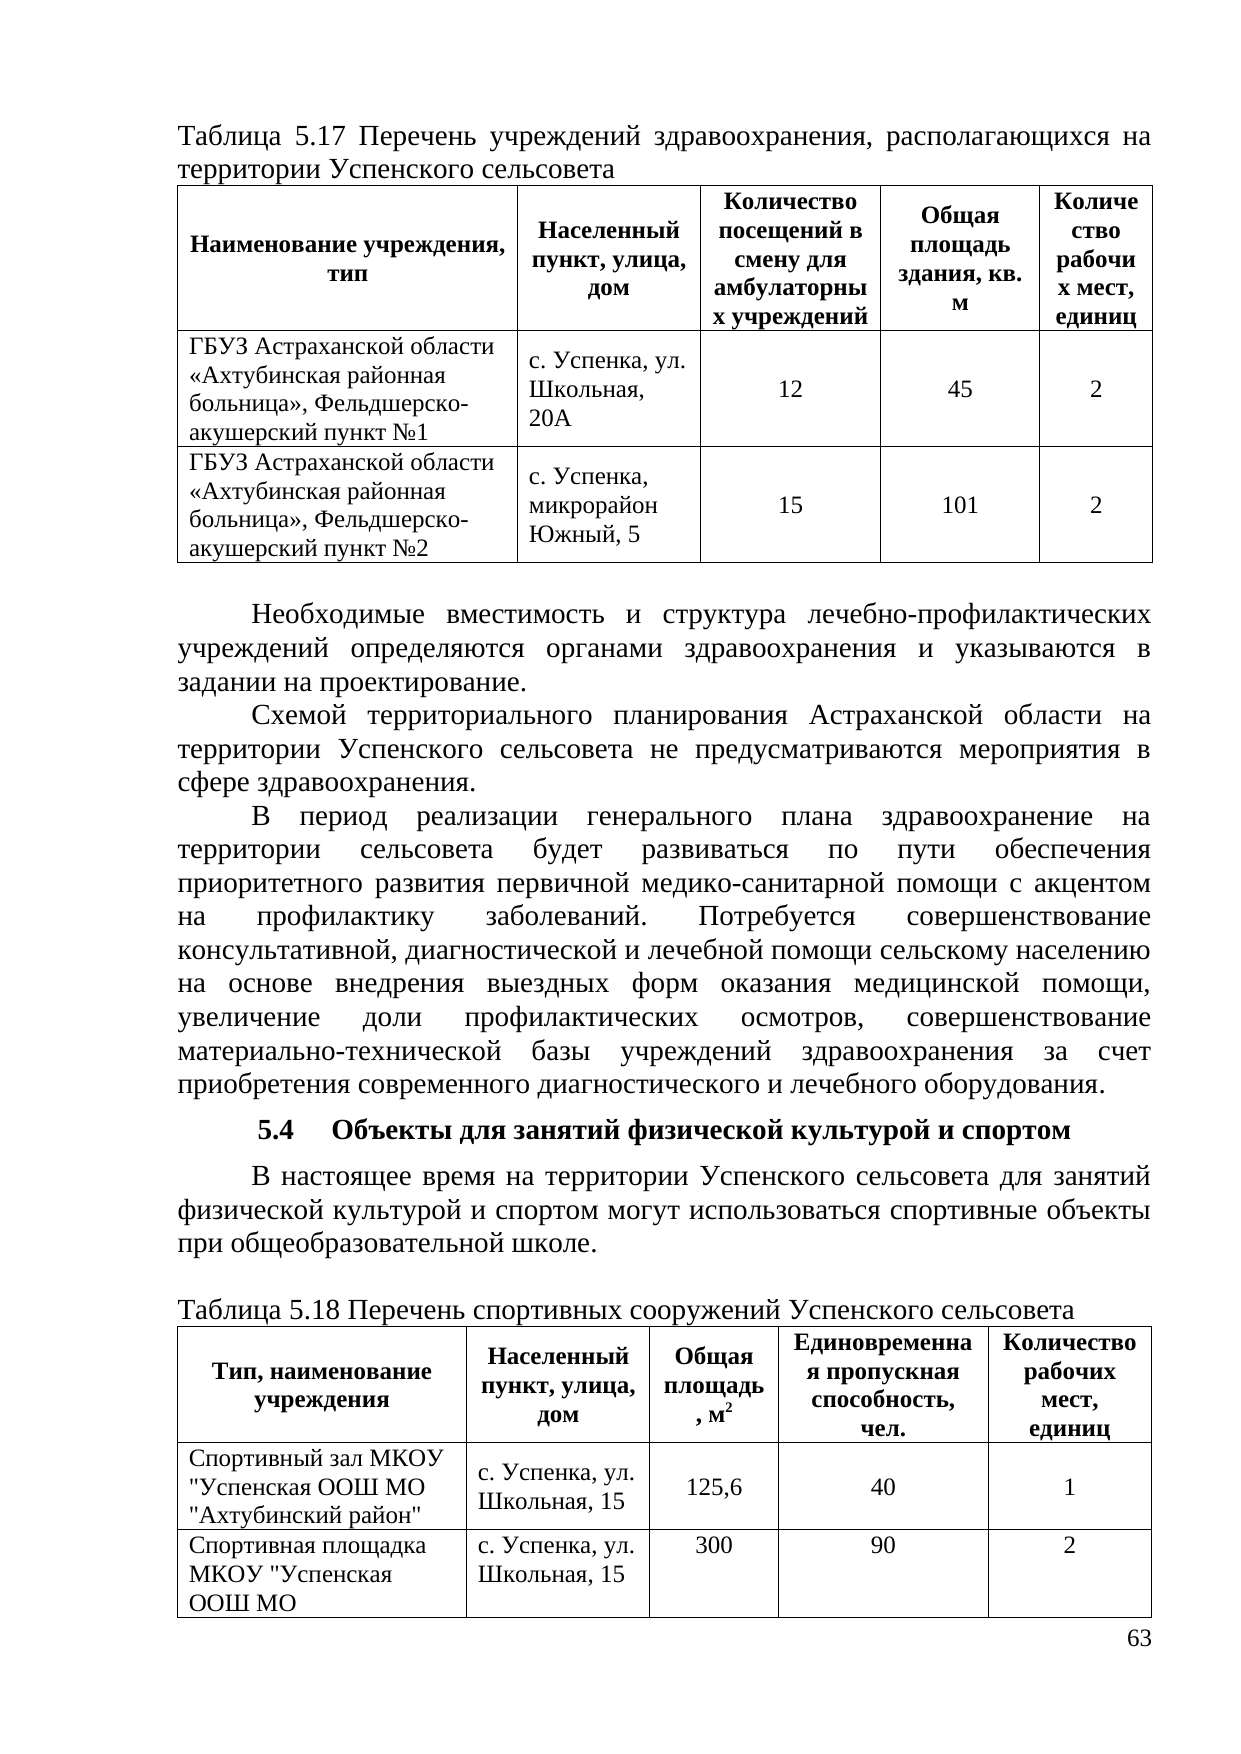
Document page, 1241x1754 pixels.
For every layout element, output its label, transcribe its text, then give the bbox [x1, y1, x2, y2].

table_cell с. Успенка, ул. Школьная, 20А [518, 331, 700, 446]
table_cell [178, 1530, 466, 1617]
table_cell 12 [701, 331, 880, 446]
table_cell 40 [779, 1443, 988, 1529]
table_header Количество рабочих мест, единиц [1040, 186, 1152, 330]
table_header Единовременная пропускная способность, чел. [779, 1327, 988, 1442]
table_header Населенный пункт, улица, дом [518, 186, 700, 330]
subtitle Объекты для занятий физической культурой и спортом [177, 1112, 1152, 1146]
table_cell 101 [881, 447, 1039, 562]
table_cell 2 [989, 1530, 1151, 1617]
table_header Общая площадь, м2 [650, 1327, 778, 1442]
table_cell 15 [701, 447, 880, 562]
table_cell 1 [989, 1443, 1151, 1529]
table_header Количество рабочих мест, единиц [989, 1327, 1151, 1442]
table_cell Спортивный зал МКОУ "Успенская ООШ МО "Ахтубинский район" [178, 1443, 466, 1529]
table_cell с. Успенка, ул. Школьная, 15 [467, 1530, 649, 1617]
table_cell с. Успенка, ул. Школьная, 15 [467, 1443, 649, 1529]
table_cell 2 [1040, 447, 1152, 562]
table_cell 2 [1040, 331, 1152, 446]
table_header Тип, наименование учреждения [178, 1327, 466, 1442]
table_cell 45 [881, 331, 1039, 446]
table_cell 125,6 [650, 1443, 778, 1529]
text В настоящее время на территории Успенского сельсовета для занятий физической культурой и спортом могут использоваться спортивные объекты при общеобразовательной школе. [177, 1158, 1152, 1259]
table_cell 90 [779, 1530, 988, 1617]
text Схемой территориального планирования Астраханской области на территории Успенского сельсовета не предусматриваются мероприятия в сфере здравоохранения. [177, 697, 1152, 798]
table_cell 300 [650, 1530, 778, 1617]
table_cell ГБУЗ Астраханской области «Ахтубинская районная больница», Фельдшерско-акушерский пункт №1 [178, 331, 517, 446]
table_header Наименование учреждения, тип [178, 186, 517, 330]
table_header Населенный пункт, улица, дом [467, 1327, 649, 1442]
table_header Общая площадь здания, кв. м [881, 186, 1039, 330]
text В период реализации генерального плана здравоохранение на территории сельсовета будет развиваться по пути обеспечения приоритетного развития первичной медико-санитарной помощи с акцентом на профилактику заболеваний. Потребуется совершенствование консультативной, диагностической и лечебной помощи сельскому населению на основе внедрения выездных форм оказания медицинской помощи, увеличение доли профилактических осмотров, совершенствование материально-технической базы учреждений здравоохранения за счет приобретения современного диагностического и лечебного оборудования. [177, 798, 1152, 1100]
table_header Количество посещений в смену для амбулаторных учреждений [701, 186, 880, 330]
text Необходимые вместимость и структура лечебно-профилактических учреждений определяются органами здравоохранения и указываются в задании на проектирование. [177, 597, 1152, 697]
table_cell с. Успенка, микрорайон Южный, 5 [518, 447, 700, 562]
table_cell ГБУЗ Астраханской области «Ахтубинская районная больница», Фельдшерско-акушерский пункт №2 [178, 447, 517, 562]
